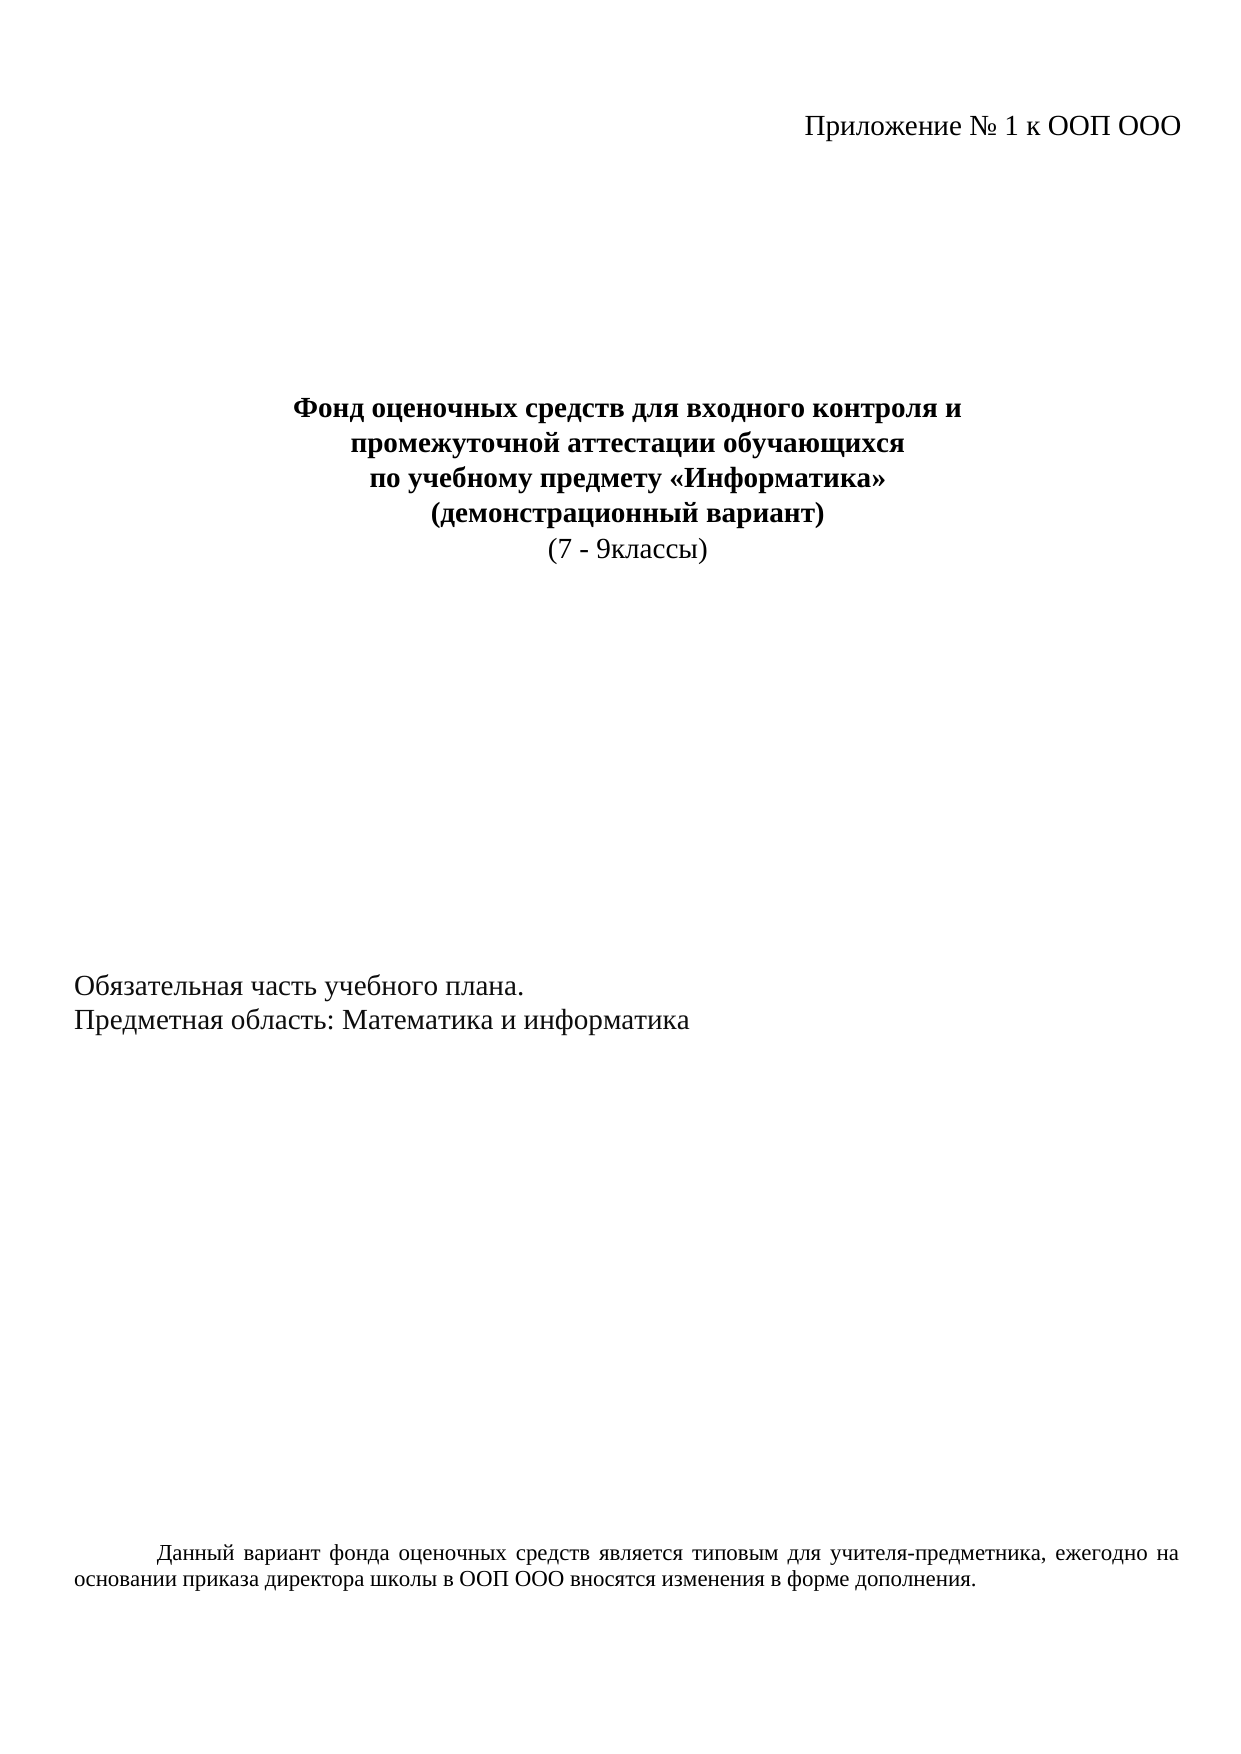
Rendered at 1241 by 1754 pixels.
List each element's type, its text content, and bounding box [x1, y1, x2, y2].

text Данный вариант фонда оценочных средств является типовым для учителя-предметника, ежегодно на основании приказа директора школы в ООП ООО вносятся изменения в форме дополнения. [74, 1539, 1181, 1591]
text промежуточной аттестации обучающихся [74, 425, 1181, 459]
text Приложение № 1 к ООП ООО [74, 108, 1181, 142]
text (7 - 9классы) [74, 531, 1181, 564]
text Фонд оценочных средств для входного контроля и [74, 390, 1181, 423]
text Предметная область: Математика и информатика [74, 1002, 1181, 1036]
text по учебному предмету «Информатика» [74, 460, 1181, 494]
text Обязательная часть учебного плана. [74, 968, 1181, 1002]
text (демонстрационный вариант) [74, 496, 1181, 529]
